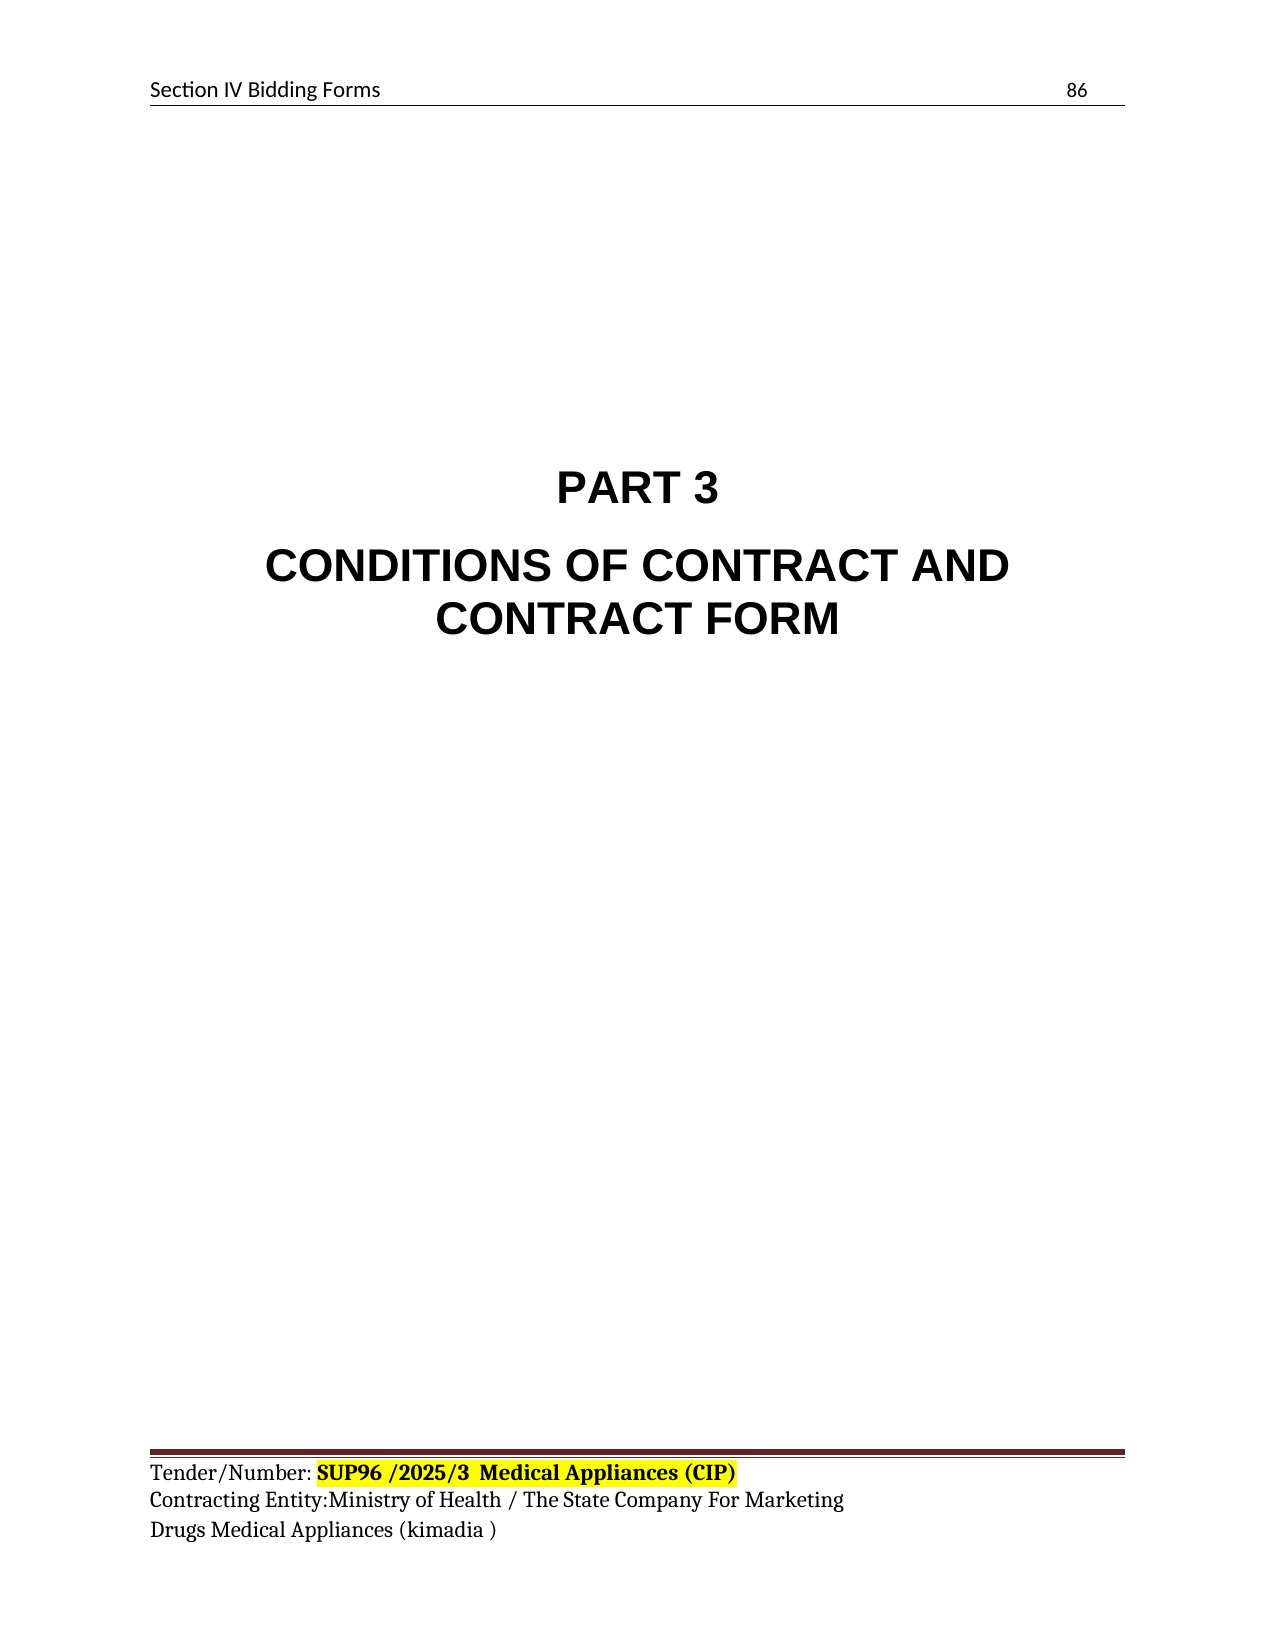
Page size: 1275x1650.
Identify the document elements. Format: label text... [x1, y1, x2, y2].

text CONDITIONS OF CONTRACT AND CONTRACT FORM [150, 538, 1125, 644]
text PART 3 [150, 461, 1125, 513]
